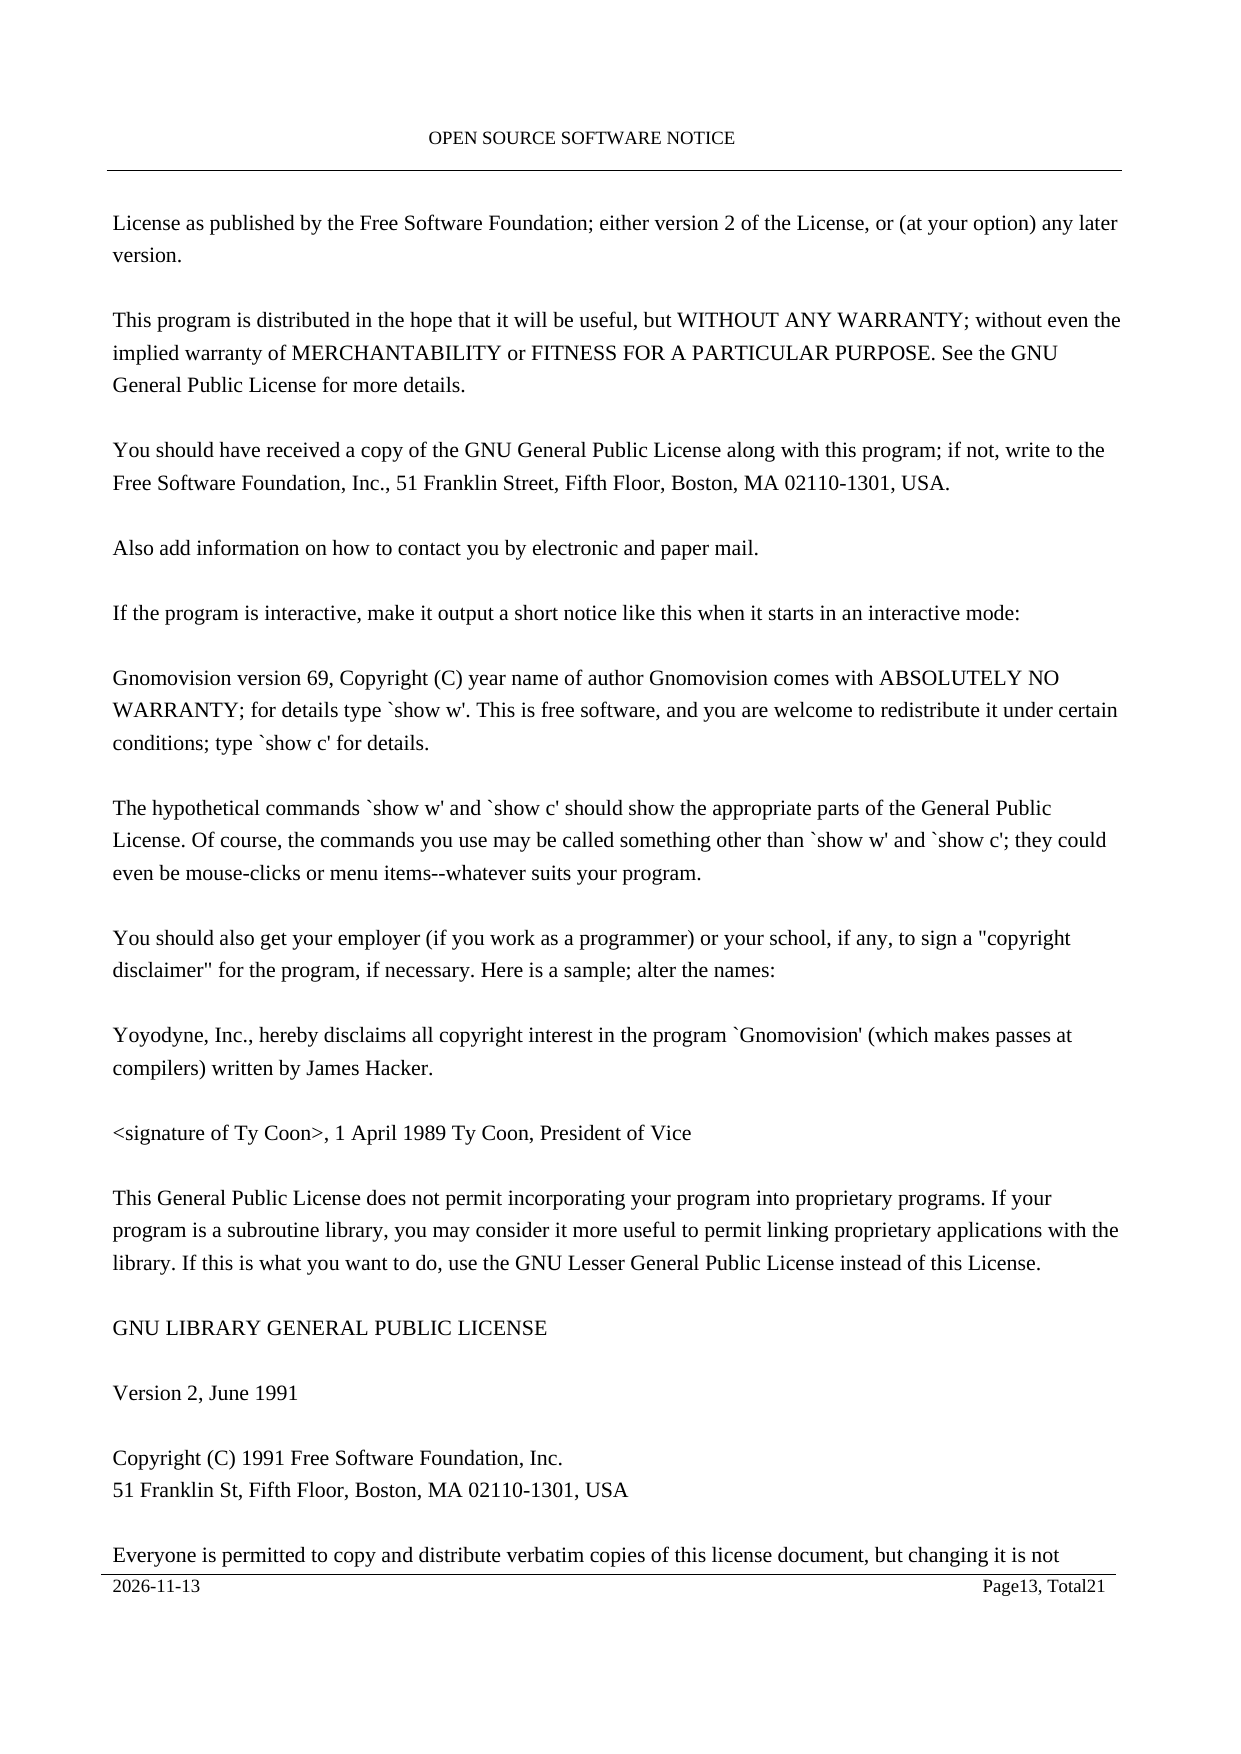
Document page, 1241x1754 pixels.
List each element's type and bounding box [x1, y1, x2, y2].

text [112, 206, 1128, 1571]
